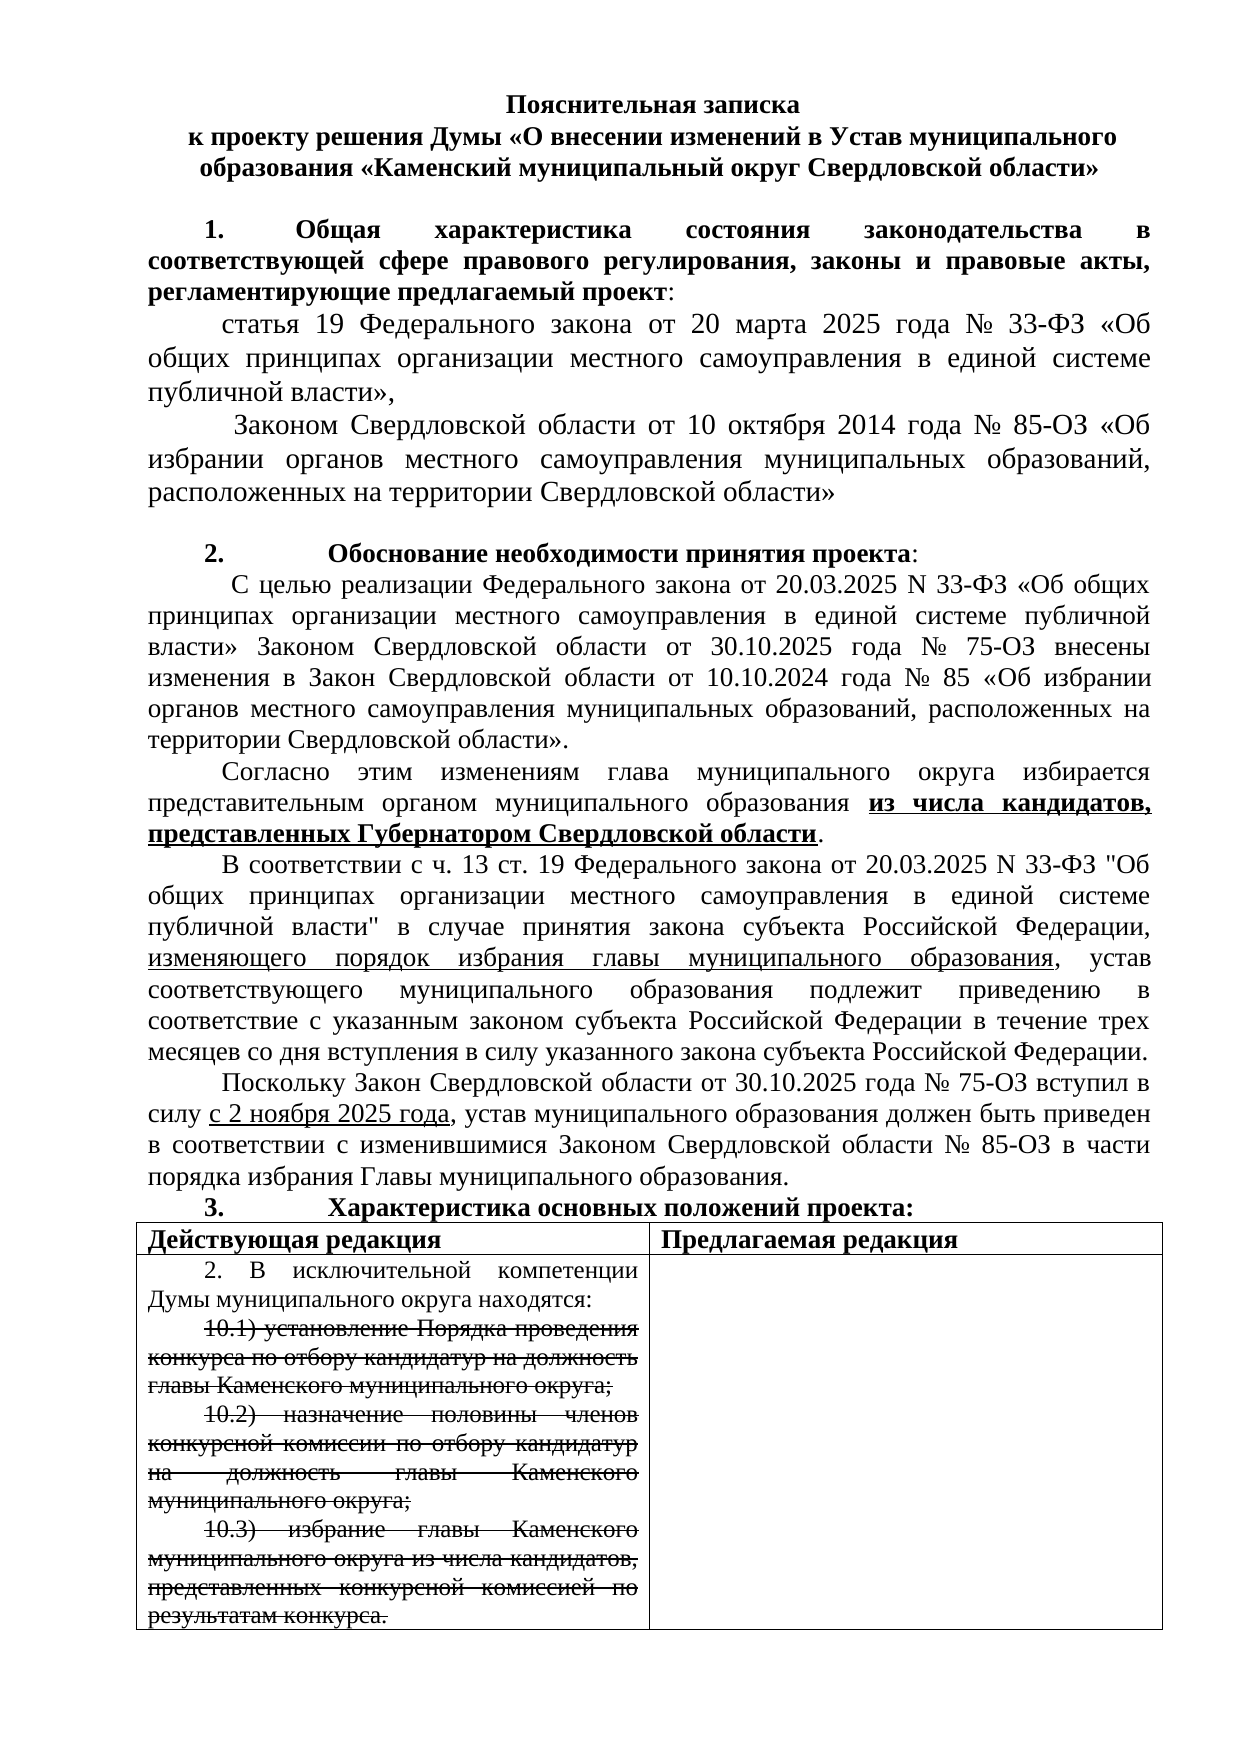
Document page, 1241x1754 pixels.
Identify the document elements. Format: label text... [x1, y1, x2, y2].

list Обоснование необходимости принятия проекта: [204, 537, 1152, 568]
list Общая характеристика состояния законодательства в соответствующей сфере правового регулирования, законы и правовые акты, регламентирующие предлагаемый проект: [148, 213, 1152, 307]
table_header Предлагаемая редакция [650, 1223, 1162, 1254]
text Согласно этим изменениям глава муниципального округа избирается представительным органом муниципального образования из числа кандидатов, представленных Губернатором Свердловской области. [148, 755, 1152, 848]
text Поскольку Закон Свердловской области от 30.10.2025 года № 75-ОЗ вступил в силу с 2 ноября 2025 года, устав муниципального образования должен быть приведен в соответствии с изменившимися Законом Свердловской области № 85-ОЗ в части порядка избрания Главы муниципального образования. [148, 1066, 1152, 1191]
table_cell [137, 1255, 649, 1629]
table_header Действующая редакция [137, 1223, 649, 1254]
text С целью реализации Федерального закона от 20.03.2025 N 33-ФЗ «Об общих принципах организации местного самоуправления в единой системе публичной власти» Законом Свердловской области от 30.10.2025 года № 75-ОЗ внесены изменения в Закон Свердловской области от 10.10.2024 года № 85 «Об избрании органов местного самоуправления муниципальных образований, расположенных на территории Свердловской области». [148, 568, 1152, 755]
text Пояснительная записка [148, 89, 1152, 120]
list Характеристика основных положений проекта: [204, 1191, 1152, 1222]
text к проекту решения Думы «О внесении изменений в Устав муниципального образования «Каменский муниципальный округ Свердловской области» [148, 120, 1152, 182]
text В соответствии с ч. 13 ст. 19 Федерального закона от 20.03.2025 N 33-ФЗ "Об общих принципах организации местного самоуправления в единой системе публичной власти" в случае принятия закона субъекта Российской Федерации, изменяющего порядок избрания главы муниципального образования, устав соответствующего муниципального образования подлежит приведению в соответствие с указанным законом субъекта Российской Федерации в течение трех месяцев со дня вступления в силу указанного закона субъекта Российской Федерации. [148, 848, 1152, 1066]
text Законом Свердловской области от 10 октября 2014 года № 85-ОЗ «Об избрании органов местного самоуправления муниципальных образований, расположенных на территории Свердловской области» [148, 407, 1152, 508]
table_cell [650, 1255, 1162, 1629]
text статья 19 Федерального закона от 20 марта 2025 года № 33-ФЗ «Об общих принципах организации местного самоуправления в единой системе публичной власти», [148, 307, 1152, 407]
